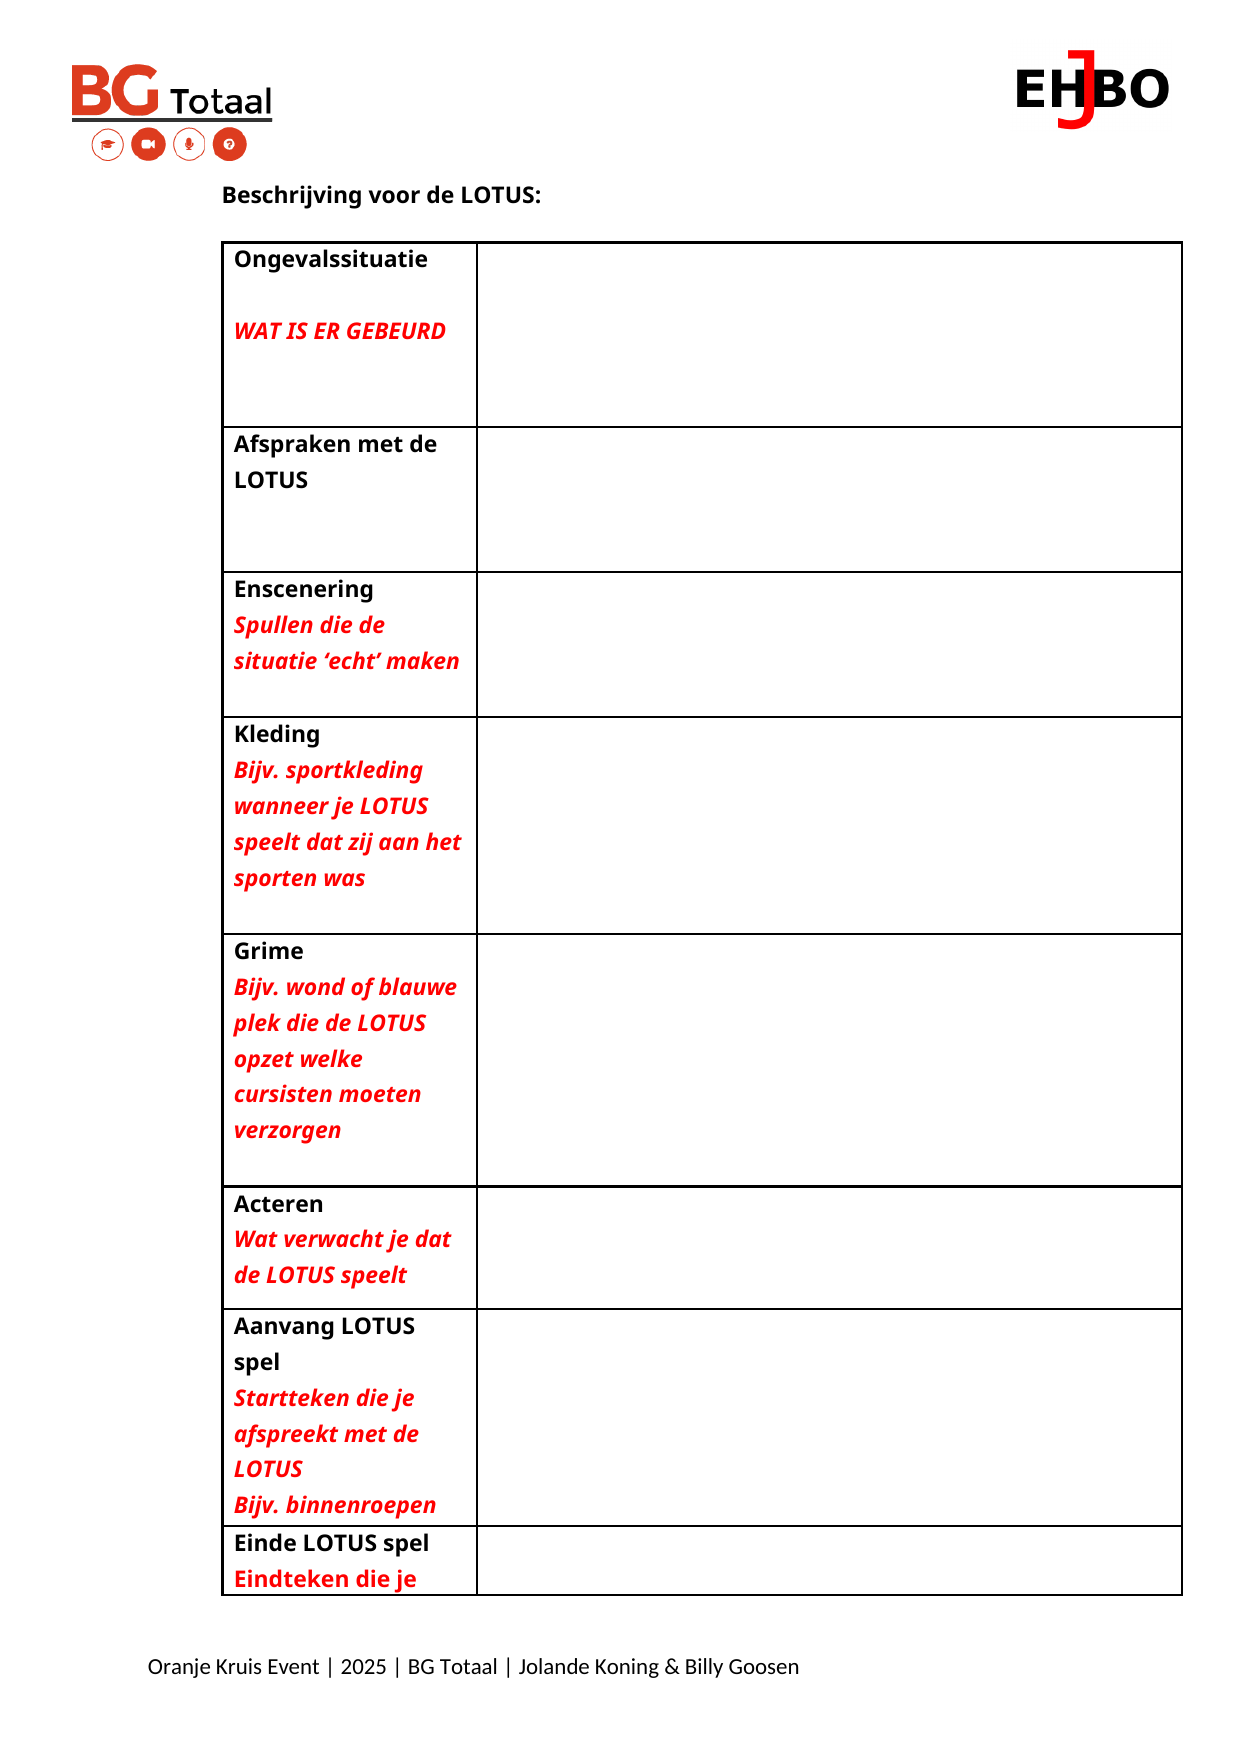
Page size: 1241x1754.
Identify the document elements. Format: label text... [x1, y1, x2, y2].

table_cell Einde LOTUS spel Eindteken die je afspreekt met de LOTUS Bijv. LOTUS bedanken [224, 1527, 476, 1594]
table_header Ongevalssituatie WAT IS ER GEBEURD [224, 244, 476, 426]
text Beschrijving voor de LOTUS: [221, 179, 1093, 210]
table_cell Enscenering Spullen die de situatie ‘echt’ maken [224, 573, 476, 716]
picture [1009, 39, 1172, 132]
picture [62, 56, 277, 163]
table_cell [478, 1188, 1181, 1308]
table_cell [478, 718, 1181, 933]
table_cell [478, 573, 1181, 716]
table_header [478, 244, 1181, 426]
table_cell Acteren Wat verwacht je dat de LOTUS speelt [224, 1188, 476, 1308]
table_cell Afspraken met de LOTUS [224, 428, 476, 571]
table_cell Grime Bijv. wond of blauwe plek die de LOTUS opzet welke cursisten moeten verzorgen [224, 935, 476, 1185]
table_cell Kleding Bijv. sportkleding wanneer je LOTUS speelt dat zij aan het sporten was [224, 718, 476, 933]
table_cell [478, 428, 1181, 571]
table_cell [478, 1310, 1181, 1524]
table_cell [478, 935, 1181, 1185]
table_cell [478, 1527, 1181, 1594]
table_cell Aanvang LOTUS spel Startteken die je afspreekt met de LOTUS Bijv. binnenroepen [224, 1310, 476, 1524]
